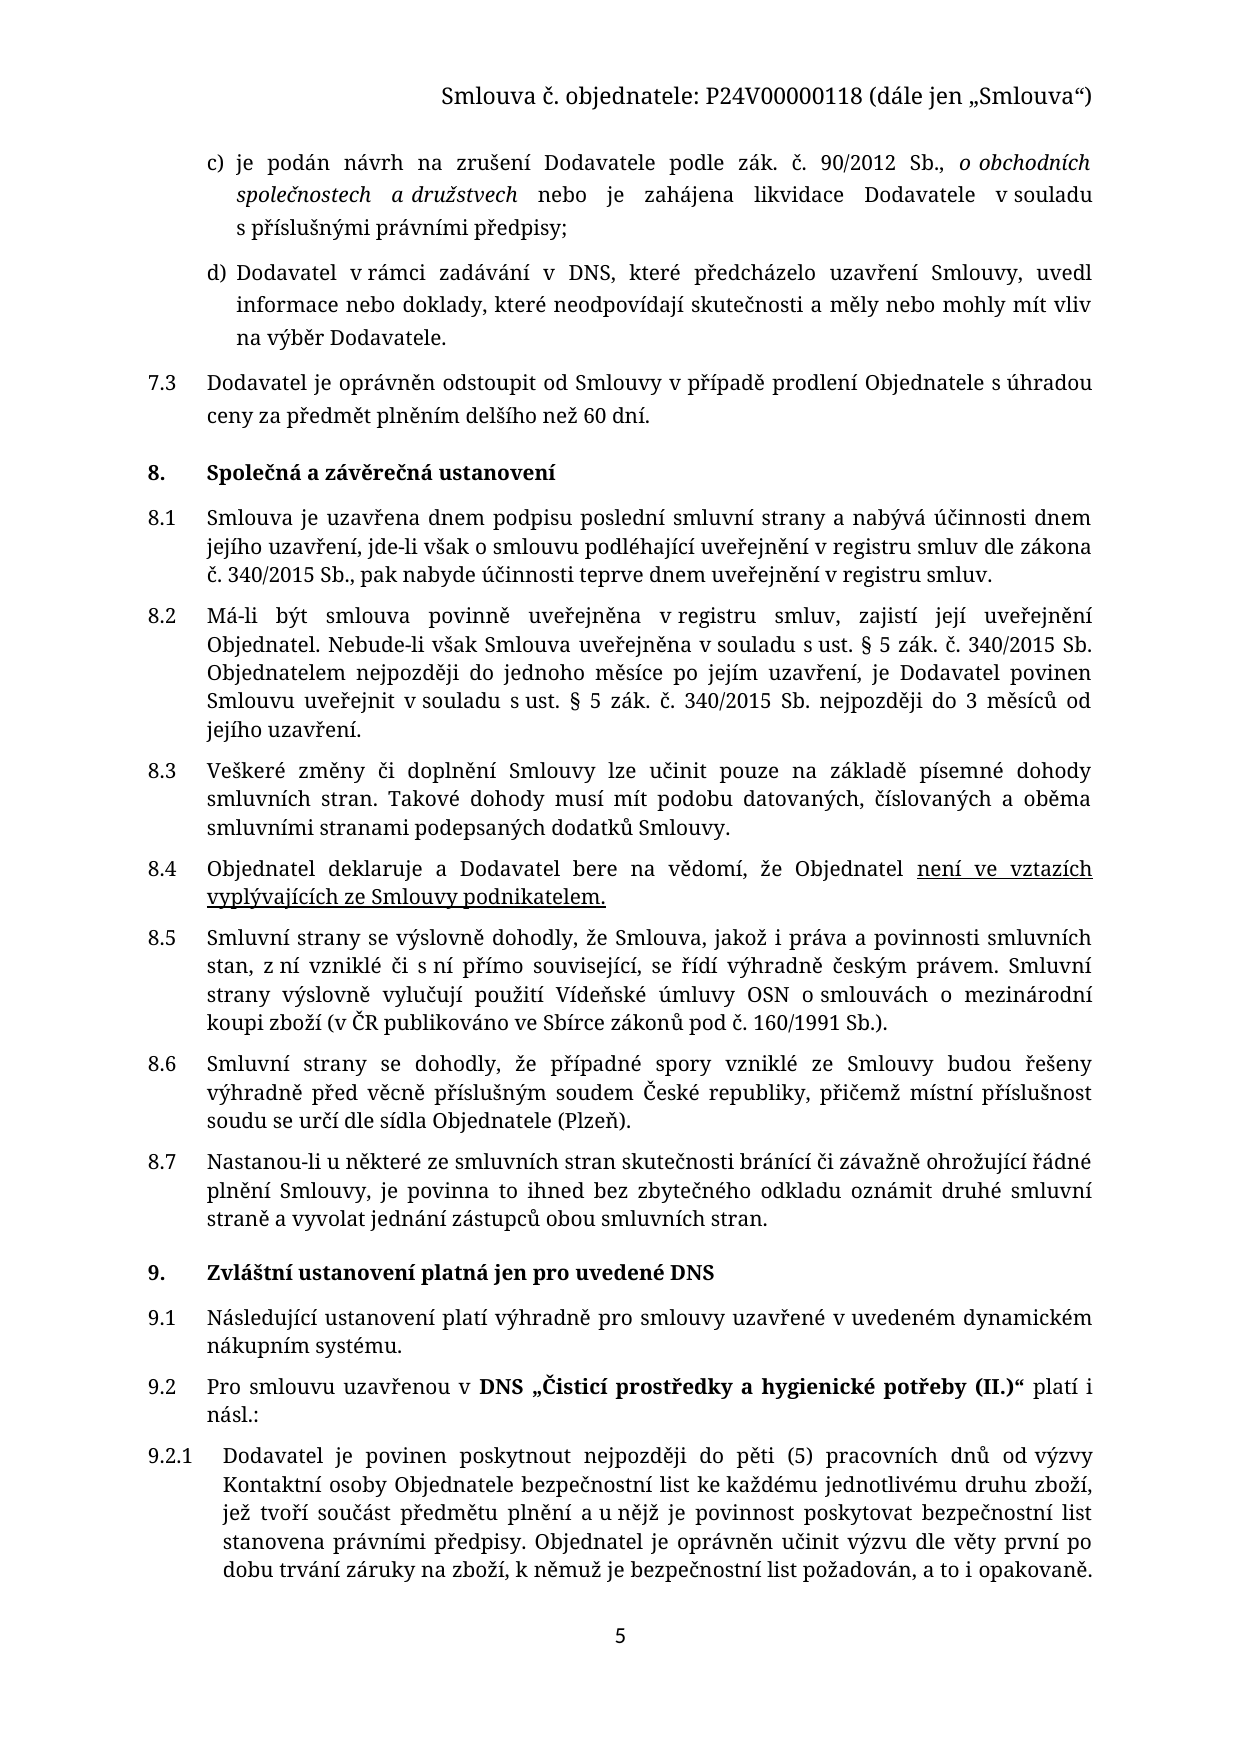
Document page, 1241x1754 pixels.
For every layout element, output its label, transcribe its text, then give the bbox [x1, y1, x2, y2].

list Nastanou-li u některé ze smluvních stran skutečnosti bránící či závažně ohrožující řádné plnění Smlouvy, je povinna to ihned bez zbytečného odkladu oznámit druhé smluvní straně a vyvolat jednání zástupců obou smluvních stran. [148, 1147, 1093, 1233]
list je podán návrh na zrušení Dodavatele podle zák. č. 90/2012 Sb., o obchodních společnostech a družstvech nebo je zahájena likvidace Dodavatele v souladu s příslušnými právními předpisy; [207, 148, 1093, 241]
list Objednatel deklaruje a Dodavatel bere na vědomí, že Objednatel není ve vztazích vyplývajících ze Smlouvy podnikatelem. [148, 854, 1093, 911]
list Veškeré změny či doplnění Smlouvy lze učinit pouze na základě písemné dohody smluvních stran. Takové dohody musí mít podobu datovaných, číslovaných a oběma smluvními stranami podepsaných dodatků Smlouvy. [148, 756, 1093, 841]
list Smluvní strany se výslovně dohodly, že Smlouva, jakož i práva a povinnosti smluvních stan, z ní vzniklé či s ní přímo související, se řídí výhradně českým právem. Smluvní strany výslovně vylučují použití Vídeňské úmluvy OSN o smlouvách o mezinárodní koupi zboží (v ČR publikováno ve Sbírce zákonů pod č. 160/1991 Sb.). [148, 923, 1093, 1037]
list Dodavatel v rámci zadávání v DNS, které předcházelo uzavření Smlouvy, uvedl informace nebo doklady, které neodpovídají skutečnosti a měly nebo mohly mít vliv na výběr Dodavatele. [207, 258, 1093, 352]
list Pro smlouvu uzavřenou v DNS „Čisticí prostředky a hygienické potřeby (II.)“ platí i násl.: [148, 1372, 1093, 1429]
list Smlouva je uzavřena dnem podpisu poslední smluvní strany a nabývá účinnosti dnem jejího uzavření, jde-li však o smlouvu podléhající uveřejnění v registru smluv dle zákona č. 340/2015 Sb., pak nabyde účinnosti teprve dnem uveřejnění v registru smluv. [148, 503, 1093, 589]
list Zvláštní ustanovení platná jen pro uvedené DNS [148, 1258, 1093, 1286]
list Dodavatel je oprávněn odstoupit od Smlouvy v případě prodlení Objednatele s úhradou ceny za předmět plněním delšího než 60 dní. [148, 368, 1093, 429]
list Smluvní strany se dohodly, že případné spory vzniklé ze Smlouvy budou řešeny výhradně před věcně příslušným soudem České republiky, přičemž místní příslušnost soudu se určí dle sídla Objednatele (Plzeň). [148, 1049, 1093, 1135]
list Má-li být smlouva povinně uveřejněna v registru smluv, zajistí její uveřejnění Objednatel. Nebude-li však Smlouva uveřejněna v souladu s ust. § 5 zák. č. 340/2015 Sb. Objednatelem nejpozději do jednoho měsíce po jejím uzavření, je Dodavatel povinen Smlouvu uveřejnit v souladu s ust. § 5 zák. č. 340/2015 Sb. nejpozději do 3 měsíců od jejího uzavření. [148, 601, 1093, 743]
list Následující ustanovení platí výhradně pro smlouvy uzavřené v uvedeném dynamickém nákupním systému. [148, 1303, 1093, 1359]
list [148, 1441, 1093, 1584]
list Společná a závěrečná ustanovení [148, 458, 1093, 487]
